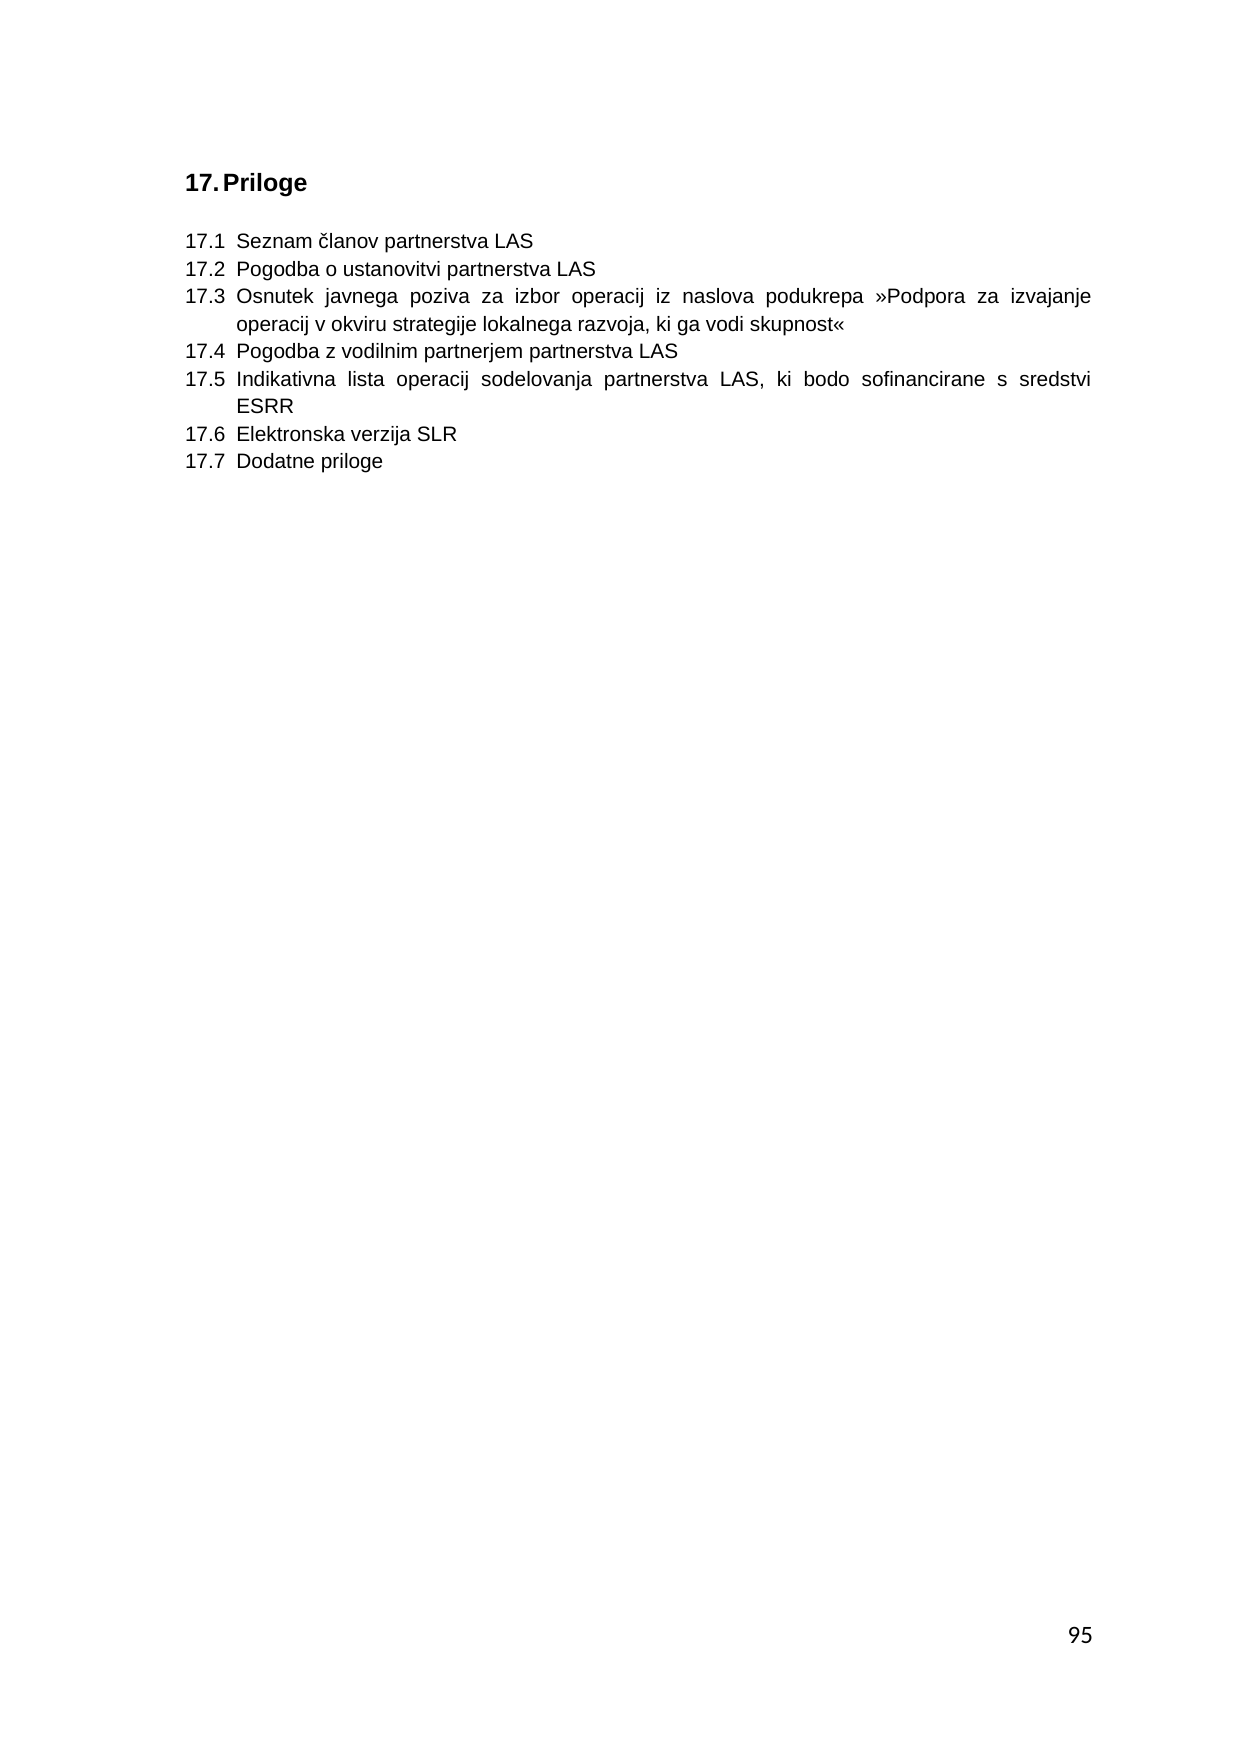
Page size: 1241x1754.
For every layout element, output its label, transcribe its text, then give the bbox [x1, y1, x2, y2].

list Pogodba z vodilnim partnerjem partnerstva LAS [185, 339, 1093, 363]
list Seznam članov partnerstva LAS [185, 229, 1093, 253]
list Dodatne priloge [185, 449, 1093, 473]
list Elektronska verzija SLR [185, 421, 1093, 445]
list Pogodba o ustanovitvi partnerstva LAS [185, 256, 1093, 280]
list Osnutek javnega poziva za izbor operacij iz naslova podukrepa »Podpora za izvajanje operacij v okviru strategije lokalnega razvoja, ki ga vodi skupnost« [185, 284, 1093, 335]
subtitle Priloge [185, 168, 1093, 197]
list Indikativna lista operacij sodelovanja partnerstva LAS, ki bodo sofinancirane s sredstvi ESRR [185, 366, 1093, 418]
